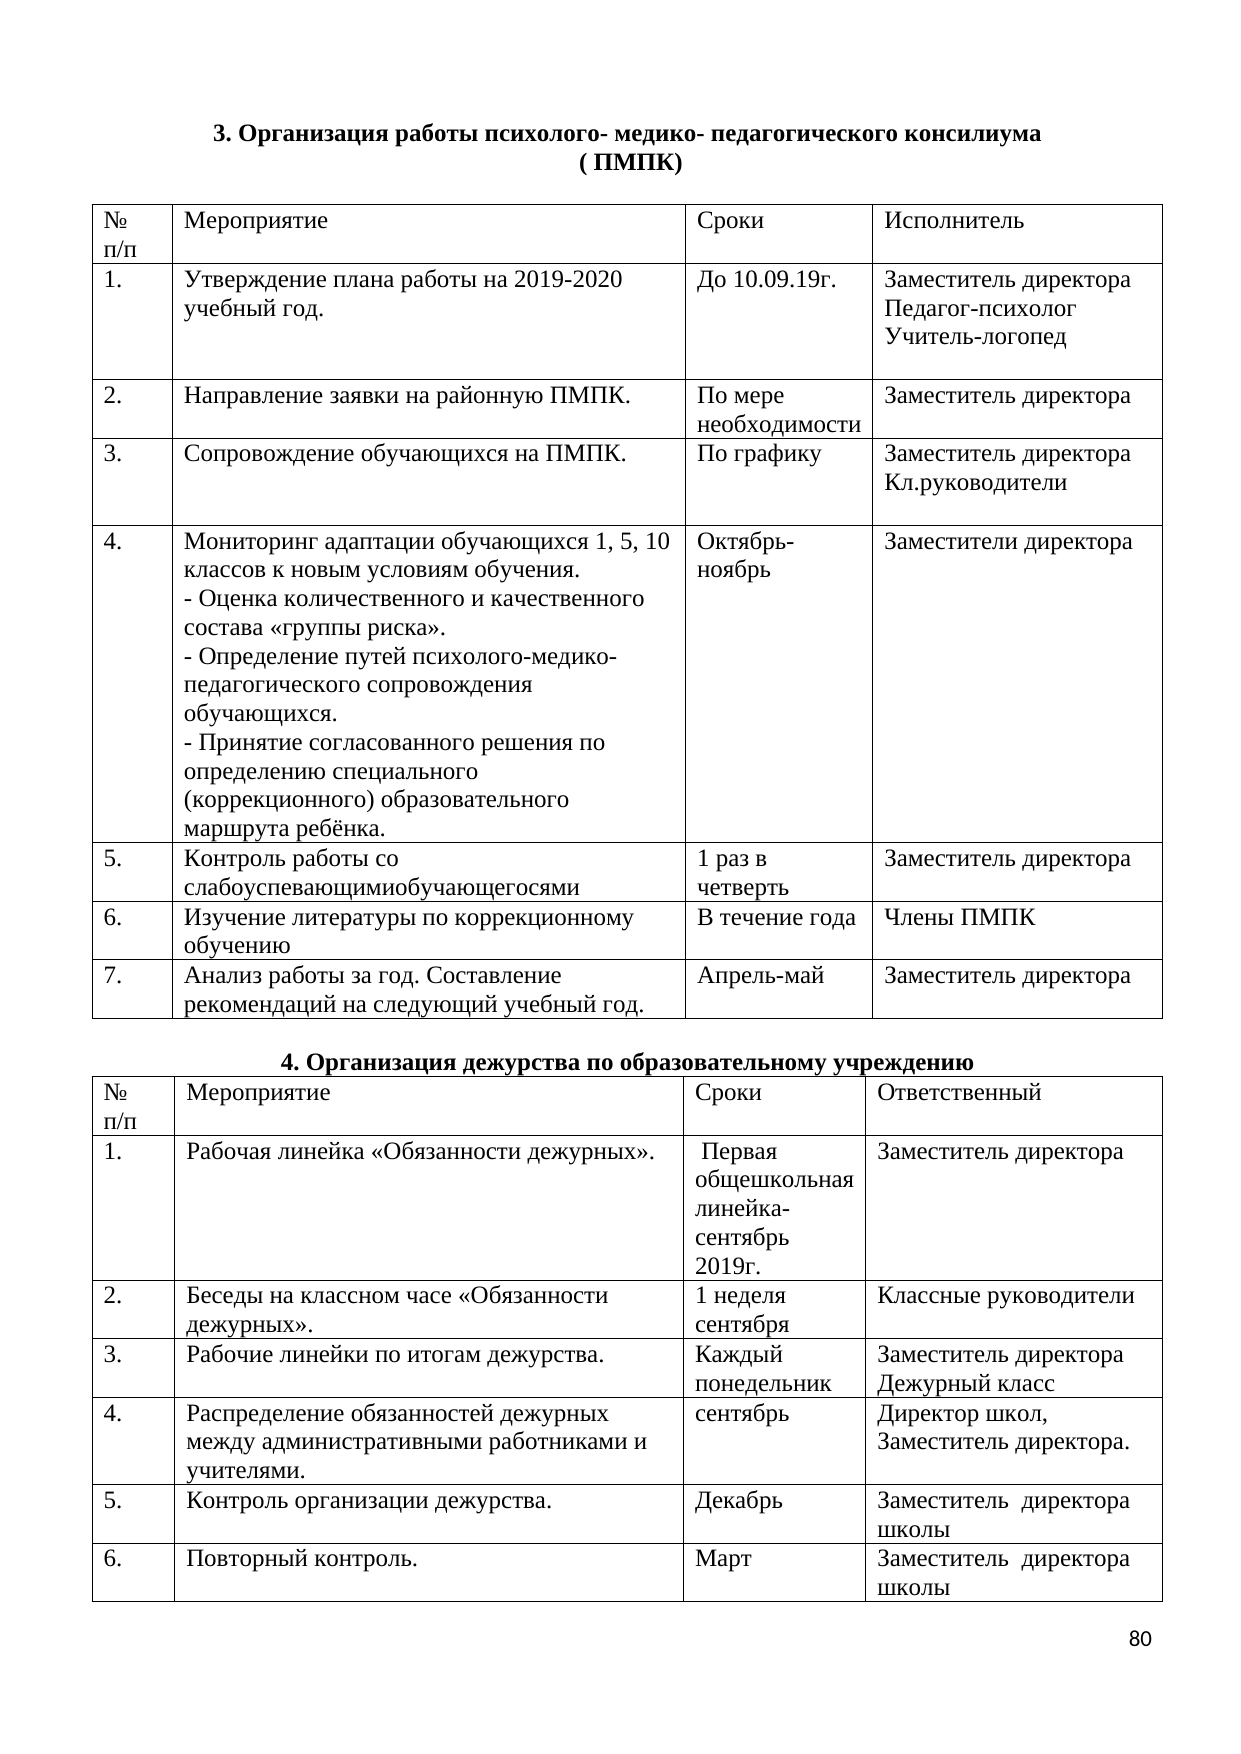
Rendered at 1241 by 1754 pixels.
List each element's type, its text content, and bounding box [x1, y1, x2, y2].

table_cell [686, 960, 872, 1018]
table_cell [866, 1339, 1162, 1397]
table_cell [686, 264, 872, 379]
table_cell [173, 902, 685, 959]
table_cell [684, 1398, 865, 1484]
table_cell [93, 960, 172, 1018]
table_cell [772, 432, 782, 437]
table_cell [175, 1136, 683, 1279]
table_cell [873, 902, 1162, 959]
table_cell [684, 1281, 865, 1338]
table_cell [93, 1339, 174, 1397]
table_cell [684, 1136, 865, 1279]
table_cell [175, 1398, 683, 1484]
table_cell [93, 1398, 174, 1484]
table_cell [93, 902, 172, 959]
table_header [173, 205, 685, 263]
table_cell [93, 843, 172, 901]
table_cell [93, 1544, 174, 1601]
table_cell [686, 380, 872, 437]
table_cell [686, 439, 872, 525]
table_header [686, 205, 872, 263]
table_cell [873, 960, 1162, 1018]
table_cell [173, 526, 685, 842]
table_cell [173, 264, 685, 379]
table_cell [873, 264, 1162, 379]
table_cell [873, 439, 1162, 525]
text 3. Организация работы психолого- медико- педагогического консилиума [103, 118, 1152, 147]
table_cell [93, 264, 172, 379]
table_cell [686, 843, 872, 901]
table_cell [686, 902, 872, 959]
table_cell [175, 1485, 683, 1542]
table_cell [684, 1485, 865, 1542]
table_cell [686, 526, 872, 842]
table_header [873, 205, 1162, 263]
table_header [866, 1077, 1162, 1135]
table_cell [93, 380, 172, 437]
text ( ПМПК) [103, 147, 1152, 176]
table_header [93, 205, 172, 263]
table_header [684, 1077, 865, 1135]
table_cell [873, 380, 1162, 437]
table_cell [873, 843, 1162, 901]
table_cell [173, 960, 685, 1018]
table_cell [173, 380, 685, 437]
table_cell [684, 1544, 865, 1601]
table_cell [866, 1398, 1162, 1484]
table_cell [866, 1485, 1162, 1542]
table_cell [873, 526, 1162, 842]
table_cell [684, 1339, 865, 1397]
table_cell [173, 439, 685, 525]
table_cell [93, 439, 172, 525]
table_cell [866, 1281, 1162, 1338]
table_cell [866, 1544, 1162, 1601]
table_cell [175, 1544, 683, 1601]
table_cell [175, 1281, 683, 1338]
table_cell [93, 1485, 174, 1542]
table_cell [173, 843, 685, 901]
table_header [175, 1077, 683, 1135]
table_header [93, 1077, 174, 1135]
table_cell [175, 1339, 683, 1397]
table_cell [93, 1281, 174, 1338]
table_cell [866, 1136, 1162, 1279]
text 4. Организация дежурства по образовательному учреждению [103, 1047, 1152, 1076]
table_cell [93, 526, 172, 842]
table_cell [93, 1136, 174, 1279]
